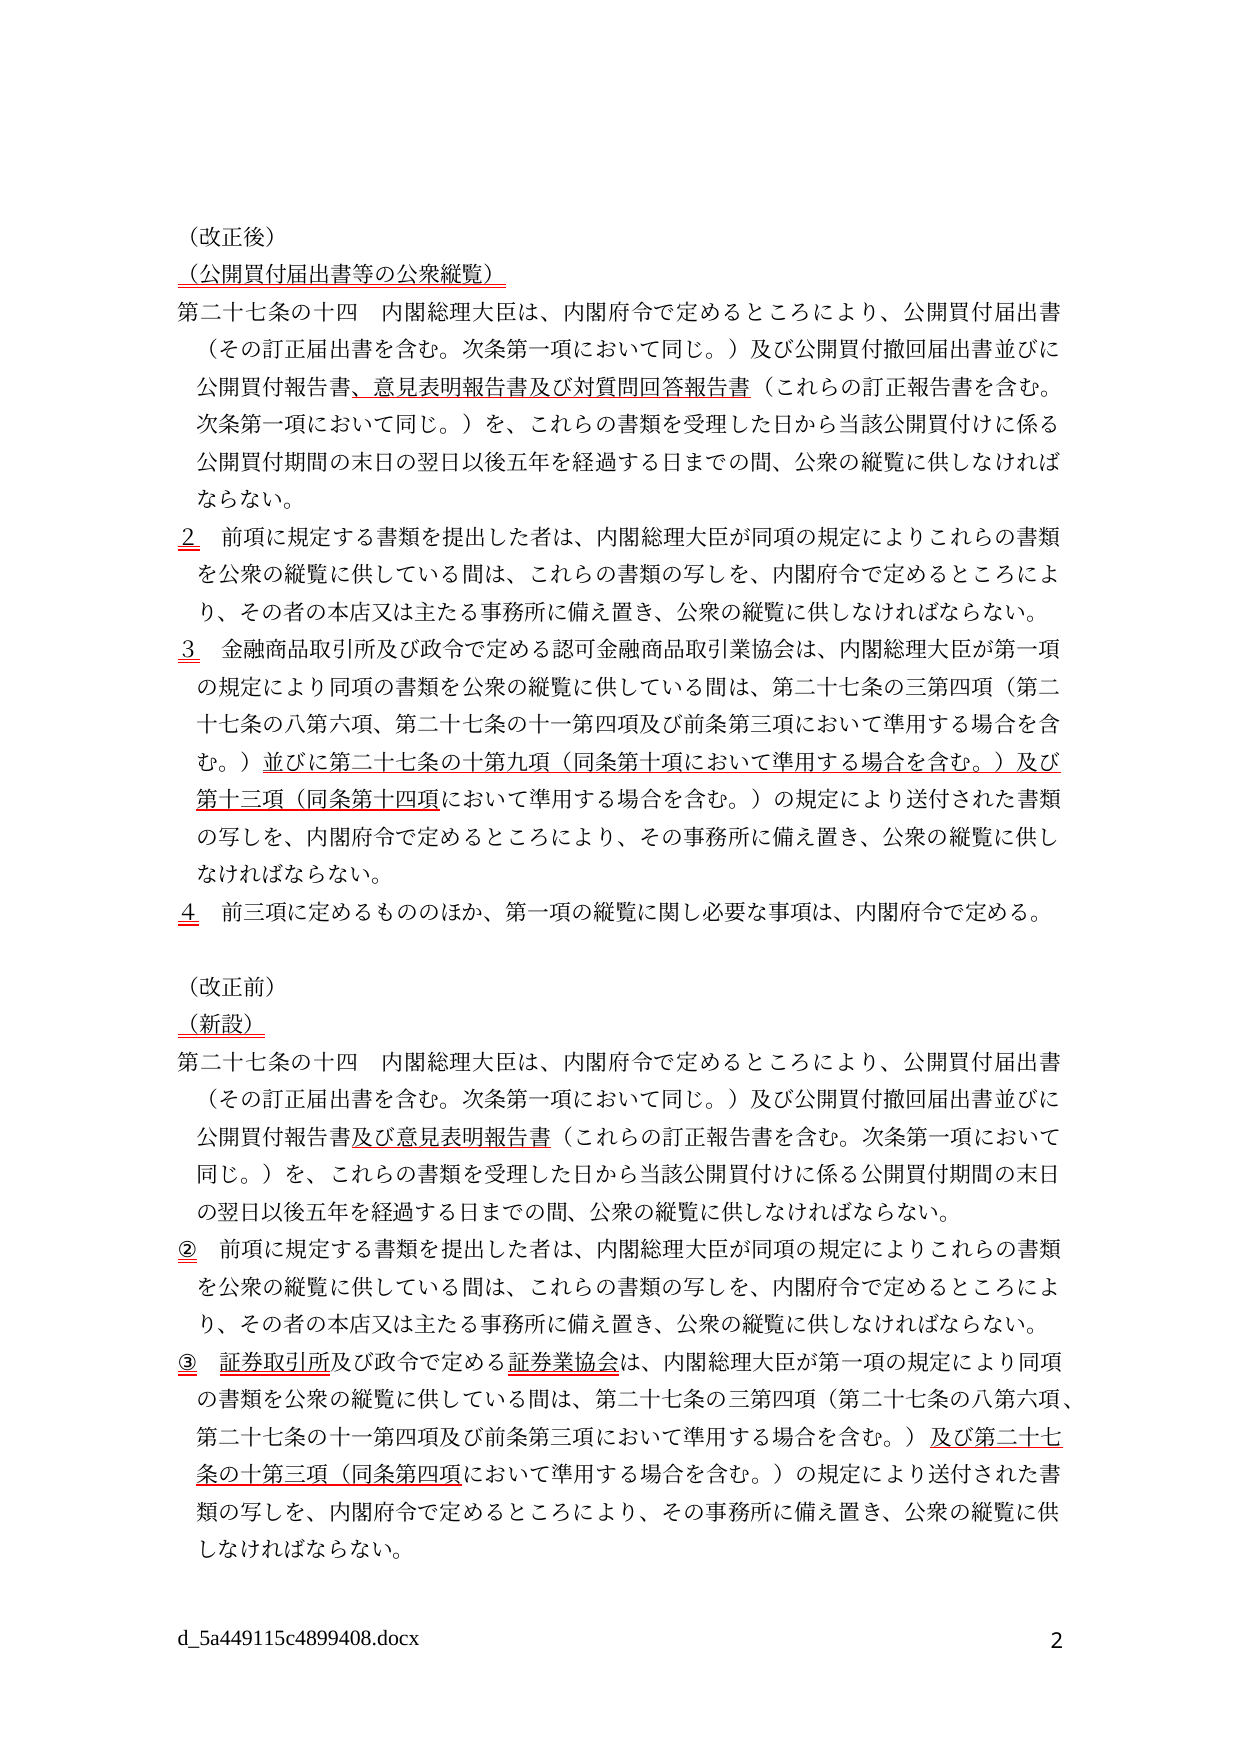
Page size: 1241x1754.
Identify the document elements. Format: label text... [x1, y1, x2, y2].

text ２ 前項に規定する書類を提出した者は、内閣総理大臣が同項の規定によりこれらの書類を公衆の縦覧に供している間は、これらの書類の写しを、内閣府令で定めるところにより、その者の本店又は主たる事務所に備え置き、公衆の縦覧に供しなければならない。 [177, 517, 1063, 629]
text （公開買付届出書等の公衆縦覧） [177, 254, 1063, 292]
text （新設） [177, 1004, 1063, 1042]
text （改正前） [177, 967, 1063, 1004]
text ３ 金融商品取引所及び政令で定める認可金融商品取引業協会は、内閣総理大臣が第一項の規定により同項の書類を公衆の縦覧に供している間は、第二十七条の三第四項（第二十七条の八第六項、第二十七条の十一第四項及び前条第三項において準用する場合を含む。）並びに第二十七条の十第九項（同条第十項において準用する場合を含む。）及び第十三項（同条第十四項において準用する場合を含む。）の規定により送付された書類の写しを、内閣府令で定めるところにより、その事務所に備え置き、公衆の縦覧に供しなければならない。 [177, 629, 1063, 892]
text （改正後） [177, 217, 1063, 254]
text 第二十七条の十四 内閣総理大臣は、内閣府令で定めるところにより、公開買付届出書（その訂正届出書を含む。次条第一項において同じ。）及び公開買付撤回届出書並びに公開買付報告書及び意見表明報告書（これらの訂正報告書を含む。次条第一項において同じ。）を、これらの書類を受理した日から当該公開買付けに係る公開買付期間の末日の翌日以後五年を経過する日までの間、公衆の縦覧に供しなければならない。 [177, 1042, 1063, 1229]
text ② 前項に規定する書類を提出した者は、内閣総理大臣が同項の規定によりこれらの書類を公衆の縦覧に供している間は、これらの書類の写しを、内閣府令で定めるところにより、その者の本店又は主たる事務所に備え置き、公衆の縦覧に供しなければならない。 [177, 1229, 1063, 1342]
text ③ 証券取引所及び政令で定める証券業協会は、内閣総理大臣が第一項の規定により同項の書類を公衆の縦覧に供している間は、第二十七条の三第四項（第二十七条の八第六項、第二十七条の十一第四項及び前条第三項において準用する場合を含む。）及び第二十七条の十第三項（同条第四項において準用する場合を含む。）の規定により送付された書類の写しを、内閣府令で定めるところにより、その事務所に備え置き、公衆の縦覧に供しなければならない。 [177, 1342, 1063, 1567]
text ４ 前三項に定めるもののほか、第一項の縦覧に関し必要な事項は、内閣府令で定める。 [177, 892, 1063, 929]
text 第二十七条の十四 内閣総理大臣は、内閣府令で定めるところにより、公開買付届出書（その訂正届出書を含む。次条第一項において同じ。）及び公開買付撤回届出書並びに公開買付報告書、意見表明報告書及び対質問回答報告書（これらの訂正報告書を含む。次条第一項において同じ。）を、これらの書類を受理した日から当該公開買付けに係る公開買付期間の末日の翌日以後五年を経過する日までの間、公衆の縦覧に供しなければならない。 [177, 292, 1063, 517]
